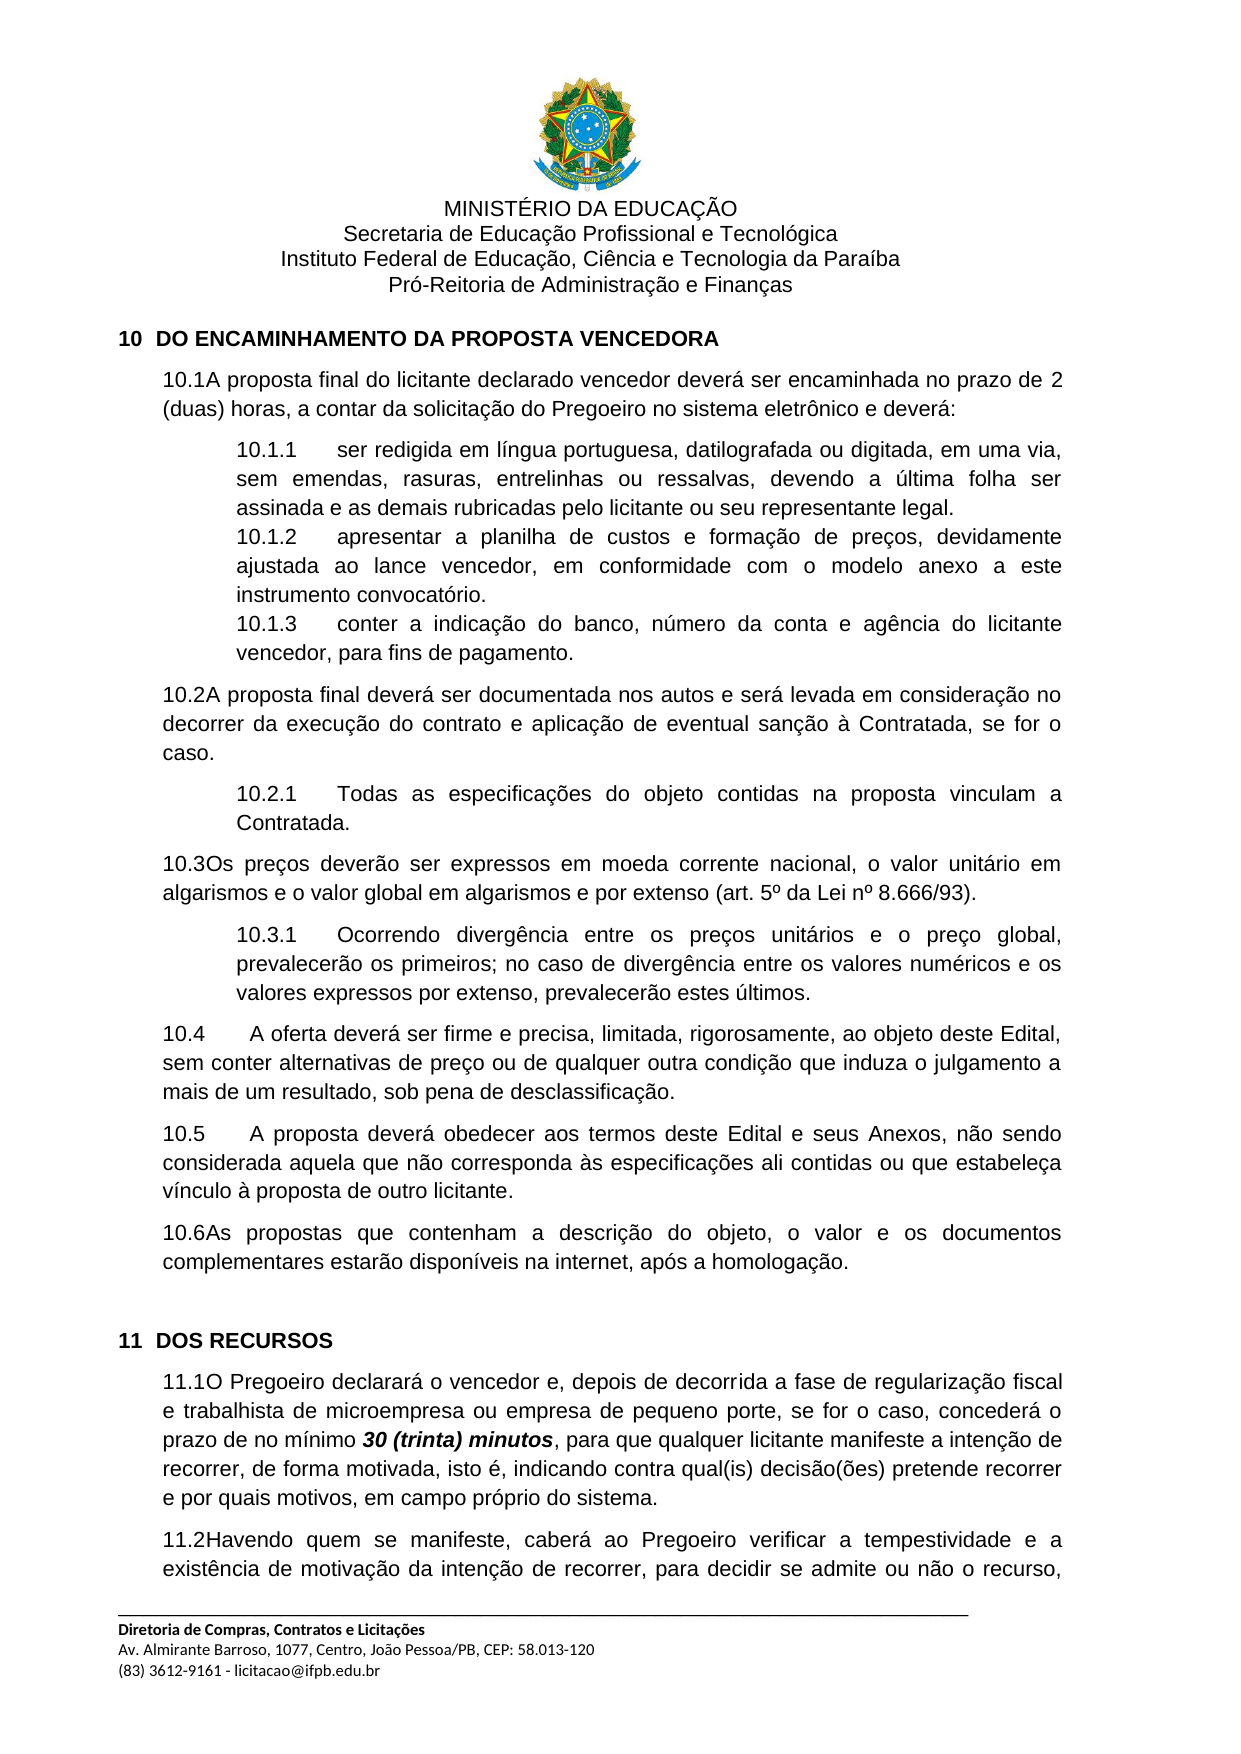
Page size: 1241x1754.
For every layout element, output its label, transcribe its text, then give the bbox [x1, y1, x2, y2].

list As propostas que contenham a descrição do objeto, o valor e os documentos complementares estarão disponíveis na internet, após a homologação. [162, 1220, 1063, 1274]
list apresentar a planilha de custos e formação de preços, devidamente ajustada ao lance vencedor, em conformidade com o modelo anexo a este instrumento convocatório. [236, 524, 1063, 607]
list Todas as especificações do objeto contidas na proposta vinculam a Contratada. [236, 781, 1063, 835]
list O Pregoeiro declarará o vencedor e, depois de decorrida a fase de regularização fiscal e trabalhista de microempresa ou empresa de pequeno porte, se for o caso, concederá o prazo de no mínimo 30 (trinta) minutos, para que qualquer licitante manifeste a intenção de recorrer, de forma motivada, isto é, indicando contra qual(is) decisão(ões) pretende recorrer e por quais motivos, em campo próprio do sistema. [162, 1369, 1063, 1510]
list ser redigida em língua portuguesa, datilografada ou digitada, em uma via, sem emendas, rasuras, entrelinhas ou ressalvas, devendo a última folha ser assinada e as demais rubricadas pelo licitante ou seu representante legal. [236, 437, 1063, 521]
list Ocorrendo divergência entre os preços unitários e o preço global, prevalecerão os primeiros; no caso de divergência entre os valores numéricos e os valores expressos por extenso, prevalecerão estes últimos. [236, 922, 1063, 1005]
list DO ENCAMINHAMENTO DA PROPOSTA VENCEDORA [118, 326, 1064, 351]
list conter a indicação do banco, número da conta e agência do licitante vencedor, para fins de pagamento. [236, 611, 1063, 665]
picture [529, 75, 645, 194]
list A proposta final do licitante declarado vencedor deverá ser encaminhada no prazo de 2 (duas) horas, a contar da solicitação do Pregoeiro no sistema eletrônico e deverá: [162, 367, 1063, 421]
list A proposta deverá obedecer aos termos deste Edital e seus Anexos, não sendo considerada aquela que não corresponda às especificações ali contidas ou que estabeleça vínculo à proposta de outro licitante. [162, 1121, 1063, 1204]
list Os preços deverão ser expressos em moeda corrente nacional, o valor unitário em algarismos e o valor global em algarismos e por extenso (art. 5º da Lei nº 8.666/93). [162, 851, 1063, 906]
list DOS RECURSOS [118, 1328, 1064, 1353]
list A proposta final deverá ser documentada nos autos e será levada em consideração no decorrer da execução do contrato e aplicação de eventual sanção à Contratada, se for o caso. [162, 682, 1063, 765]
list A oferta deverá ser firme e precisa, limitada, rigorosamente, ao objeto deste Edital, sem conter alternativas de preço ou de qualquer outra condição que induza o julgamento a mais de um resultado, sob pena de desclassificação. [162, 1021, 1063, 1104]
